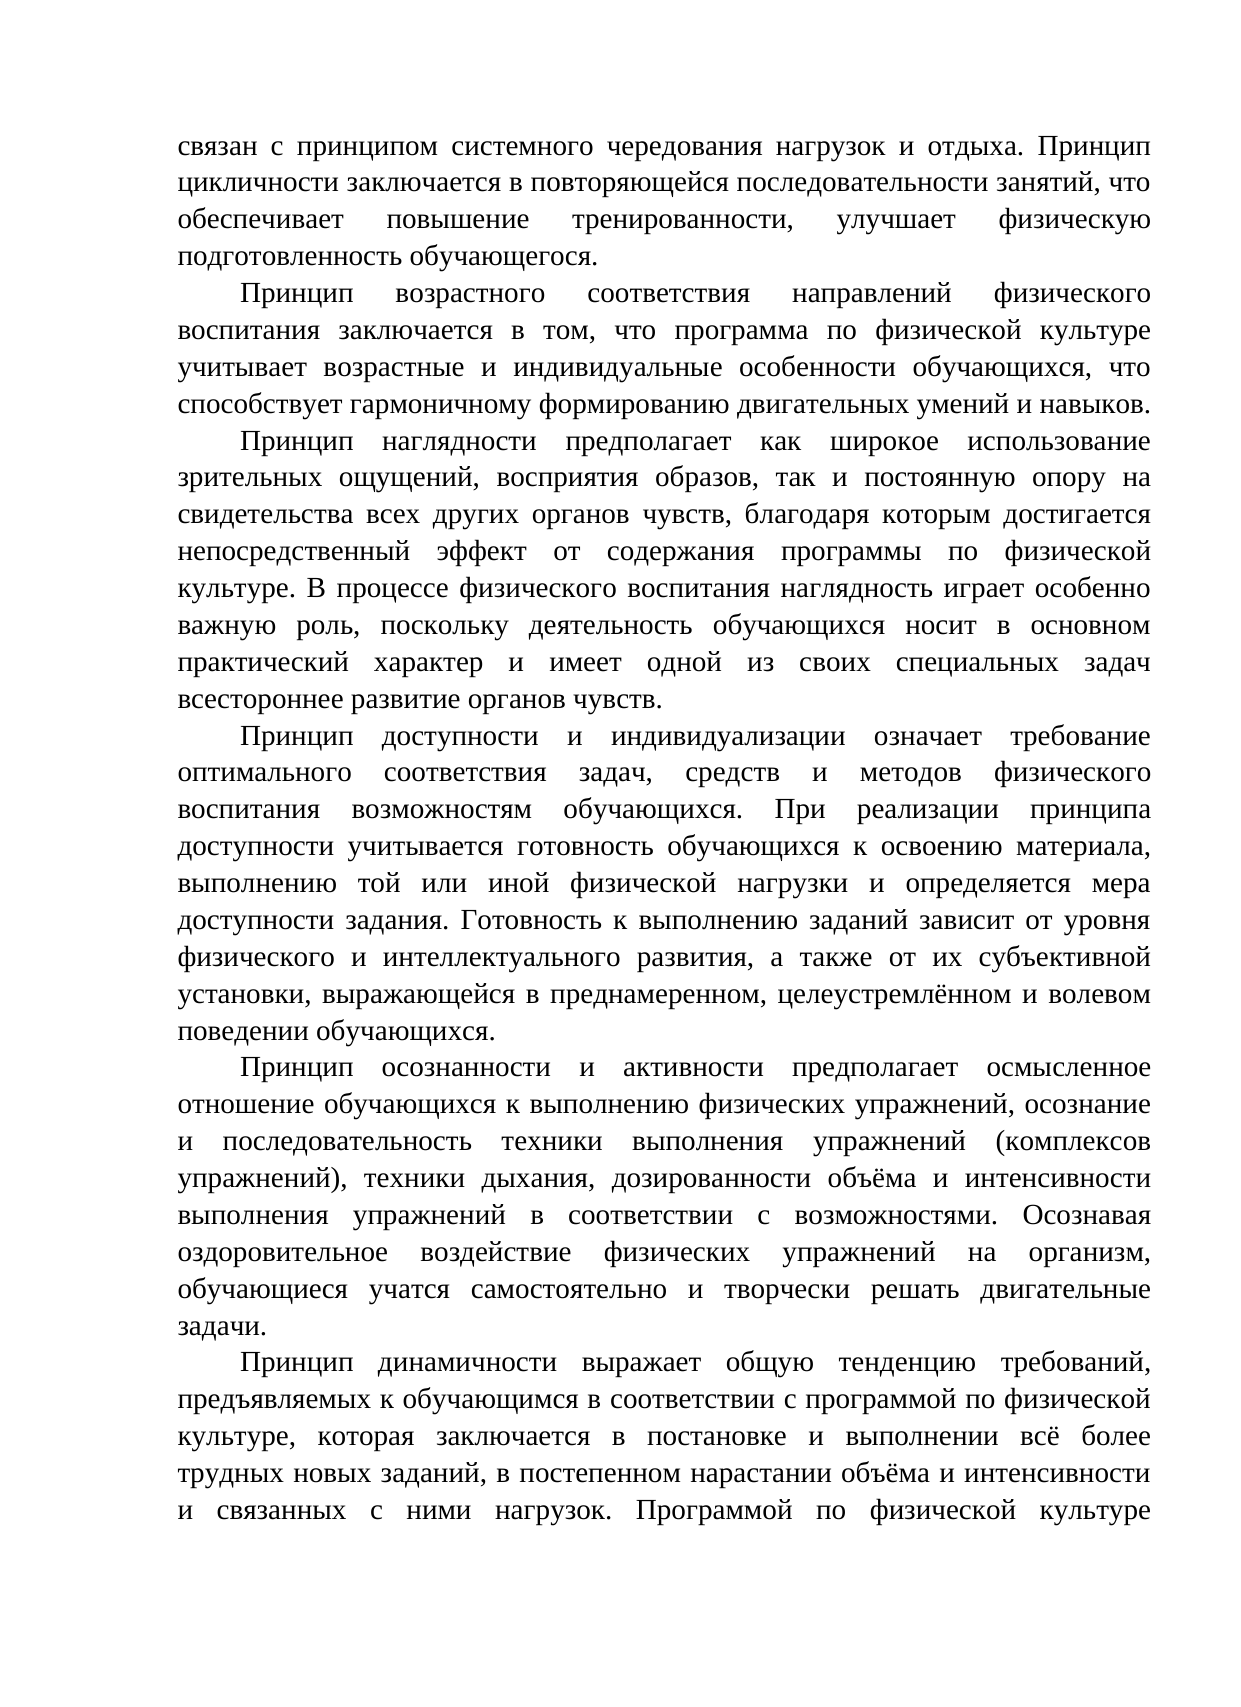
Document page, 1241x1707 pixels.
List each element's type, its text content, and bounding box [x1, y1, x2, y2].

text Принцип доступности и индивидуализации означает требование оптимального соответствия задач, средств и методов физического воспитания возможностям обучающихся. При реализации принципа доступности учитывается готовность обучающихся к освоению материала, выполнению той или иной физической нагрузки и определяется мера доступности задания. Готовность к выполнению заданий зависит от уровня физического и интеллектуального развития, а также от их субъективной установки, выражающейся в преднамеренном, целеустремлённом и волевом поведении обучающихся. [177, 718, 1152, 1046]
text Принцип осознанности и активности предполагает осмысленное отношение обучающихся к выполнению физических упражнений, осознание и последовательность техники выполнения упражнений (комплексов упражнений), техники дыхания, дозированности объёма и интенсивности выполнения упражнений в соответствии с возможностями. Осознавая оздоровительное воздействие физических упражнений на организм, обучающиеся учатся самостоятельно и творчески решать двигательные задачи. [177, 1049, 1152, 1341]
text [177, 1344, 1152, 1526]
text Принцип возрастного соответствия направлений физического воспитания заключается в том, что программа по физической культуре учитывает возрастные и индивидуальные особенности обучающихся, что способствует гармоничному формированию двигательных умений и навыков. [177, 275, 1152, 419]
text Принцип наглядности предполагает как широкое использование зрительных ощущений, восприятия образов, так и постоянную опору на свидетельства всех других органов чувств, благодаря которым достигается непосредственный эффект от содержания программы по физической культуре. В процессе физического воспитания наглядность играет особенно важную роль, поскольку деятельность обучающихся носит в основном практический характер и имеет одной из своих специальных задач всестороннее развитие органов чувств. [177, 423, 1152, 714]
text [177, 128, 1152, 272]
